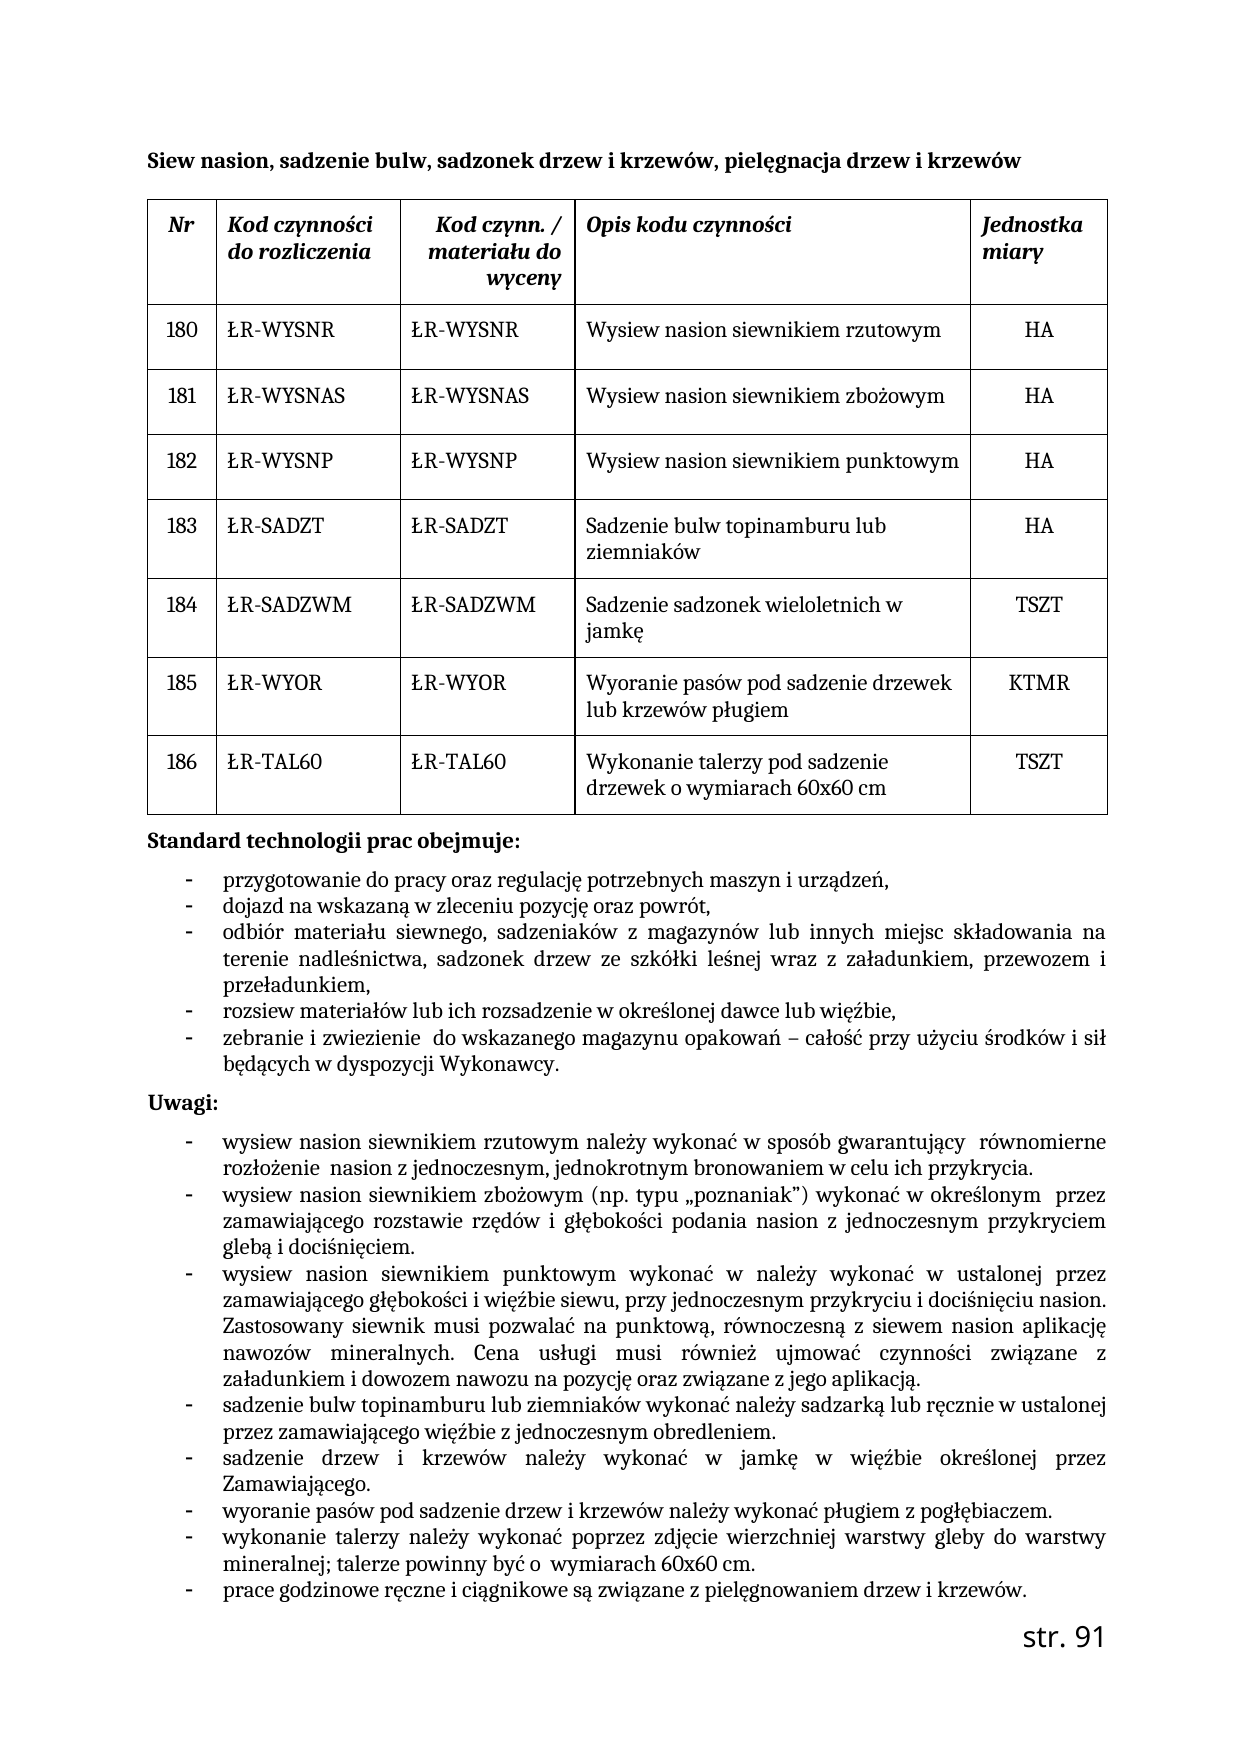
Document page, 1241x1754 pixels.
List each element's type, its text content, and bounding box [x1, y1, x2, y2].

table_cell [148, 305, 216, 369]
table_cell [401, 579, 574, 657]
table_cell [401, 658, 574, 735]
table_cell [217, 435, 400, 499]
list wysiew nasion siewnikiem rzutowym należy wykonać w sposób gwarantujący równomierne rozłożenie nasion z jednoczesnym, jednokrotnym bronowaniem w celu ich przykrycia. [185, 1129, 1107, 1181]
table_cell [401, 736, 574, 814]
list wykonanie talerzy należy wykonać poprzez zdjęcie wierzchniej warstwy gleby do warstwy mineralnej; talerze powinny być o wymiarach 60x60 cm. [185, 1524, 1107, 1577]
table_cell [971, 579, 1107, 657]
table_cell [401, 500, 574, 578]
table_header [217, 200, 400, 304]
list rozsiew materiałów lub ich rozsadzenie w określonej dawce lub więźbie, [185, 998, 1107, 1024]
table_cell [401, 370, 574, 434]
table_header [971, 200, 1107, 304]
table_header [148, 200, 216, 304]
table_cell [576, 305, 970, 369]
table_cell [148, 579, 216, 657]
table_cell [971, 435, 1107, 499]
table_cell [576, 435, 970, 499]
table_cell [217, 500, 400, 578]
list prace godzinowe ręczne i ciągnikowe są związane z pielęgnowaniem drzew i krzewów. [185, 1577, 1107, 1603]
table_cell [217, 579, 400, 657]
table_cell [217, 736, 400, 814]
list sadzenie drzew i krzewów należy wykonać w jamkę w więźbie określonej przez Zamawiającego. [185, 1445, 1107, 1498]
text Uwagi: [148, 1090, 1107, 1116]
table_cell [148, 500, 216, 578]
text Siew nasion, sadzenie bulw, sadzonek drzew i krzewów, pielęgnacja drzew i krzewów [148, 148, 1107, 174]
list wyoranie pasów pod sadzenie drzew i krzewów należy wykonać pługiem z pogłębiaczem. [185, 1498, 1107, 1524]
list zebranie i zwiezienie do wskazanego magazynu opakowań – całość przy użyciu środków i sił będących w dyspozycji Wykonawcy. [185, 1024, 1107, 1077]
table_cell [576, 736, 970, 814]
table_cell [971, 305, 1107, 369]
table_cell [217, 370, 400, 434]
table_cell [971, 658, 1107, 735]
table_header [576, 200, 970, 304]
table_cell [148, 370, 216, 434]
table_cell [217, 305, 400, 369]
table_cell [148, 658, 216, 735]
list sadzenie bulw topinamburu lub ziemniaków wykonać należy sadzarką lub ręcznie w ustalonej przez zamawiającego więźbie z jednoczesnym obredleniem. [185, 1392, 1107, 1445]
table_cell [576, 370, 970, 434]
list wysiew nasion siewnikiem punktowym wykonać w należy wykonać w ustalonej przez zamawiającego głębokości i więźbie siewu, przy jednoczesnym przykryciu i dociśnięciu nasion. Zastosowany siewnik musi pozwalać na punktową, równoczesną z siewem nasion aplikację nawozów mineralnych. Cena usługi musi również ujmować czynności związane z załadunkiem i dowozem nawozu na pozycję oraz związane z jego aplikacją. [185, 1260, 1107, 1392]
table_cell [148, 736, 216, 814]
list odbiór materiału siewnego, sadzeniaków z magazynów lub innych miejsc składowania na terenie nadleśnictwa, sadzonek drzew ze szkółki leśnej wraz z załadunkiem, przewozem i przeładunkiem, [185, 919, 1107, 998]
list wysiew nasion siewnikiem zbożowym (np. typu „poznaniak”) wykonać w określonym przez zamawiającego rozstawie rzędów i głębokości podania nasion z jednoczesnym przykryciem glebą i dociśnięciem. [185, 1181, 1107, 1260]
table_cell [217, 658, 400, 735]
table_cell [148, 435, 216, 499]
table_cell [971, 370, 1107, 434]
text Standard technologii prac obejmuje: [148, 828, 1107, 854]
list dojazd na wskazaną w zleceniu pozycję oraz powrót, [185, 893, 1107, 919]
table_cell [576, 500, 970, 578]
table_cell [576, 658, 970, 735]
list przygotowanie do pracy oraz regulację potrzebnych maszyn i urządzeń, [185, 866, 1107, 893]
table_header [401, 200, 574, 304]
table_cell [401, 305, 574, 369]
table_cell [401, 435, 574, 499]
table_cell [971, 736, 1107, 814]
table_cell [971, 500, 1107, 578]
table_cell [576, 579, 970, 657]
